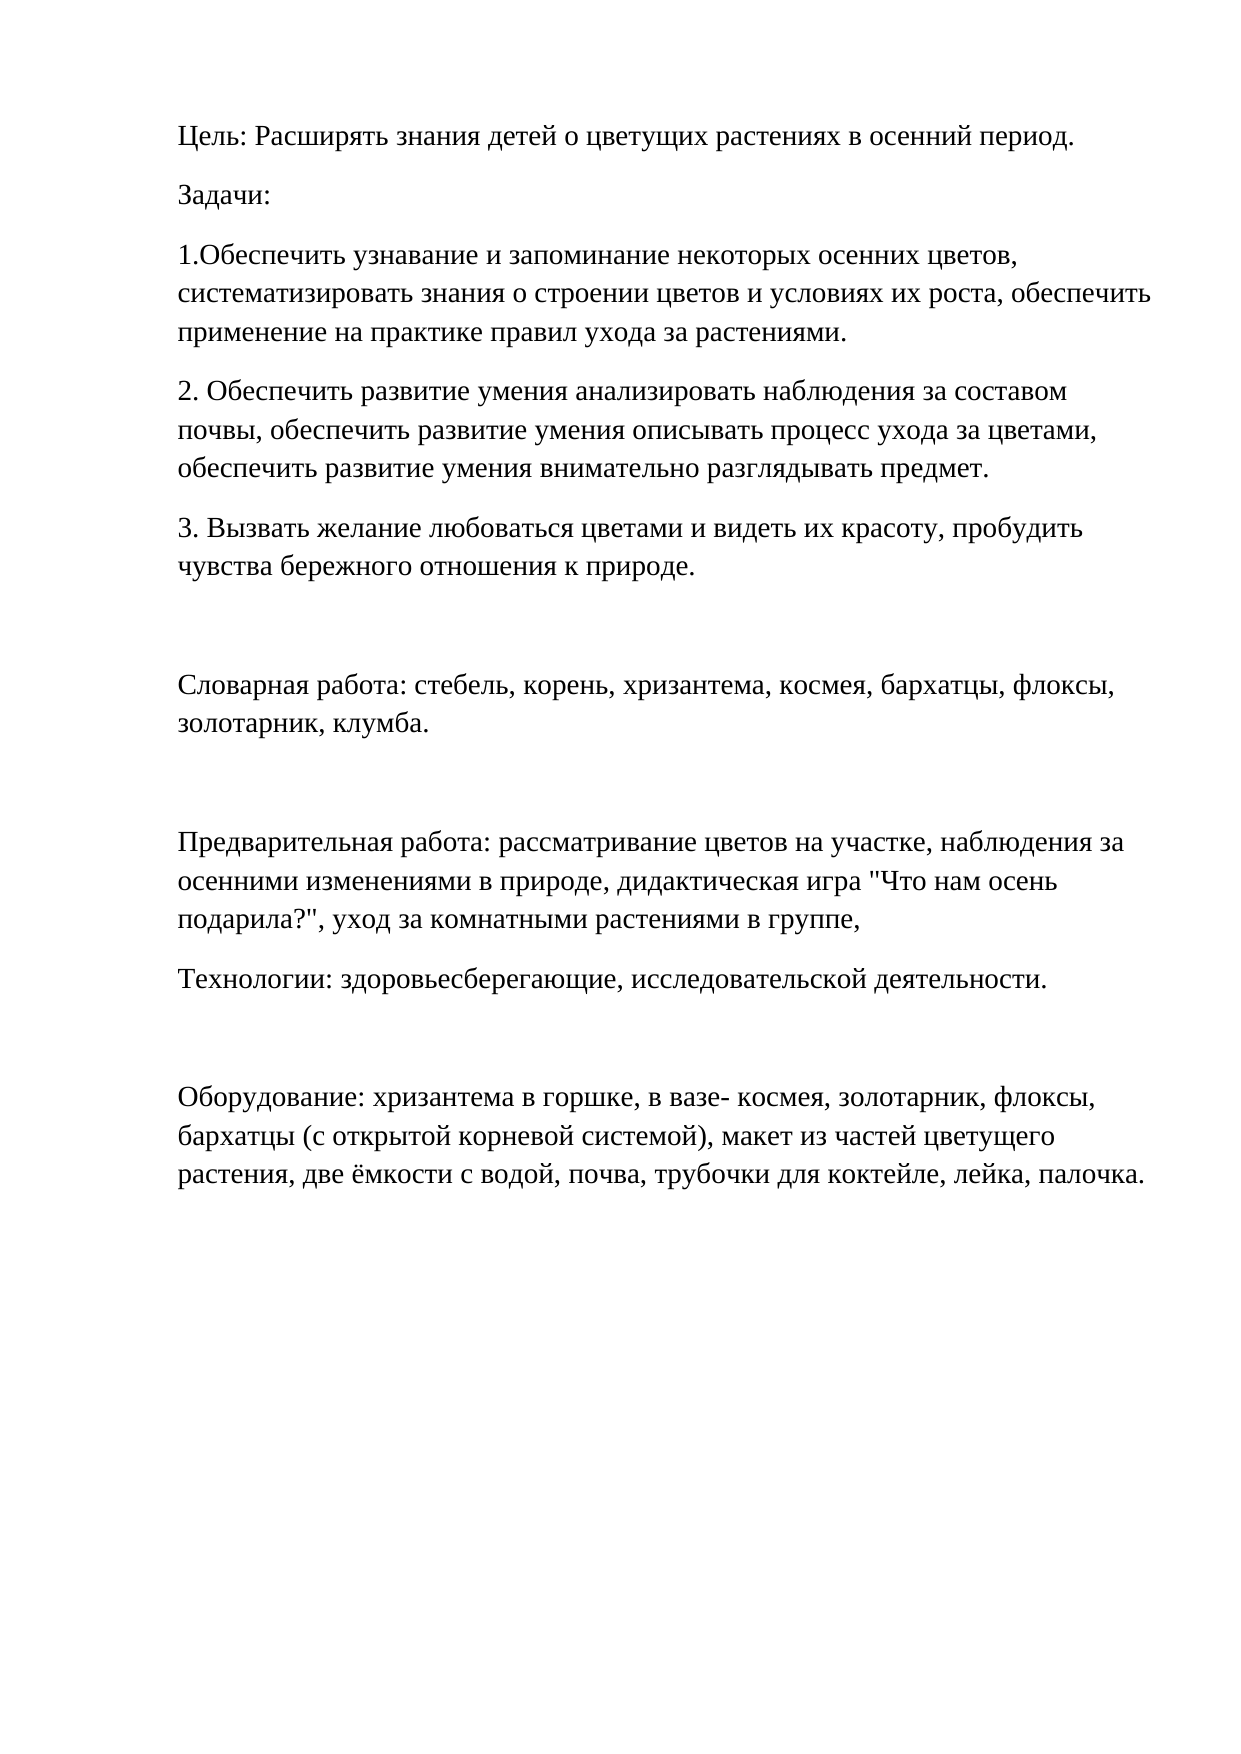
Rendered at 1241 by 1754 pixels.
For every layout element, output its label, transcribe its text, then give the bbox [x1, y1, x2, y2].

text Словарная работа: стебель, корень, хризантема, космея, бархатцы, флоксы, золотарник, клумба. [177, 667, 1152, 739]
text Задачи: [177, 177, 1152, 211]
text 1.Обеспечить узнавание и запоминание некоторых осенних цветов, систематизировать знания о строении цветов и условиях их роста, обеспечить применение на практике правил ухода за растениями. [177, 237, 1152, 347]
text Предварительная работа: рассматривание цветов на участке, наблюдения за осенними изменениями в природе, дидактическая игра "Что нам осень подарила?", уход за комнатными растениями в группе, [177, 824, 1152, 935]
text 2. Обеспечить развитие умения анализировать наблюдения за составом почвы, обеспечить развитие умения описывать процесс ухода за цветами, обеспечить развитие умения внимательно разглядывать предмет. [177, 373, 1152, 484]
text Оборудование: хризантема в горшке, в вазе- космея, золотарник, флоксы, бархатцы (с открытой корневой системой), макет из частей цветущего растения, две ёмкости с водой, почва, трубочки для коктейле, лейка, палочка. [177, 1079, 1152, 1190]
text Цель: Расширять знания детей о цветущих растениях в осенний период. [177, 118, 1152, 152]
text Технологии: здоровьесберегающие, исследовательской деятельности. [177, 961, 1152, 994]
text 3. Вызвать желание любоваться цветами и видеть их красоту, пробудить чувства бережного отношения к природе. [177, 510, 1152, 582]
